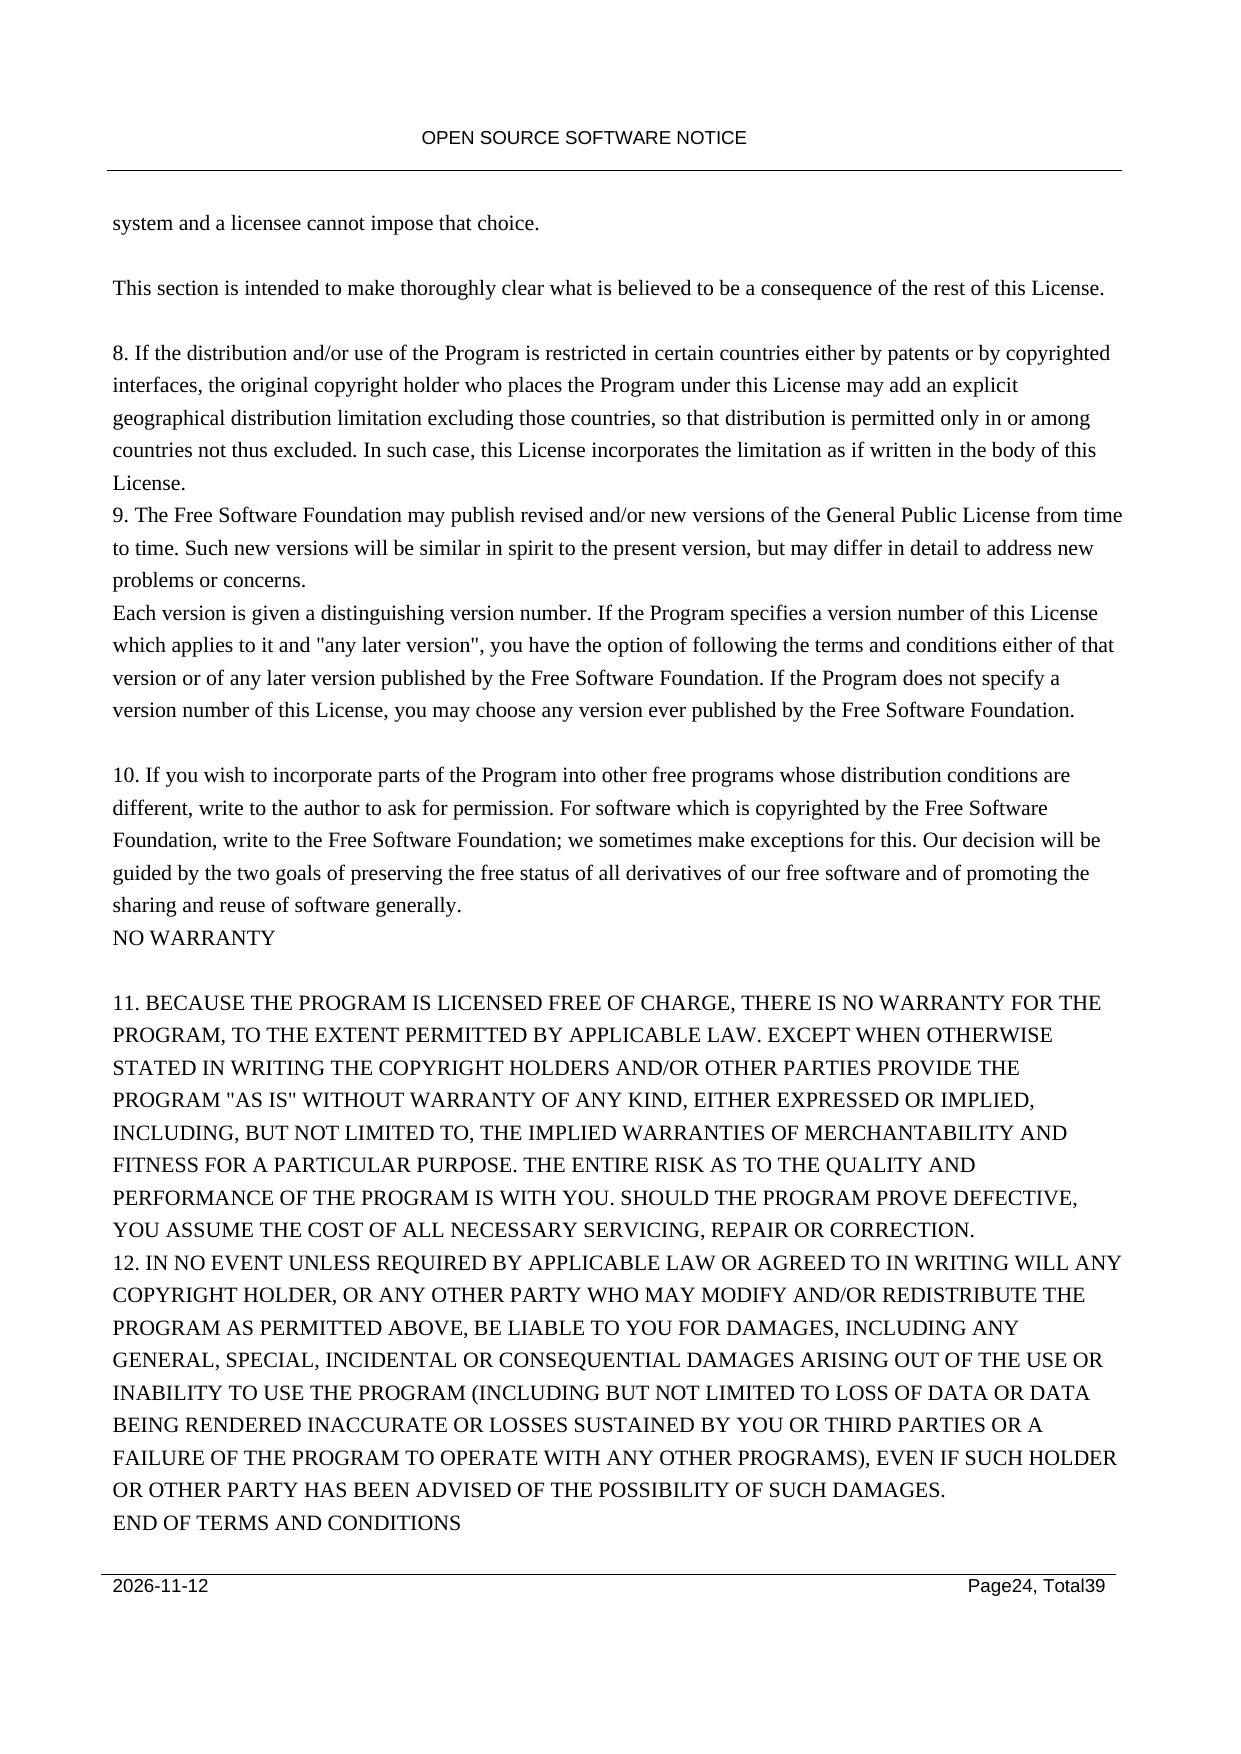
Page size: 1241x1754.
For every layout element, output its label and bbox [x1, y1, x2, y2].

text [112, 206, 1128, 1539]
